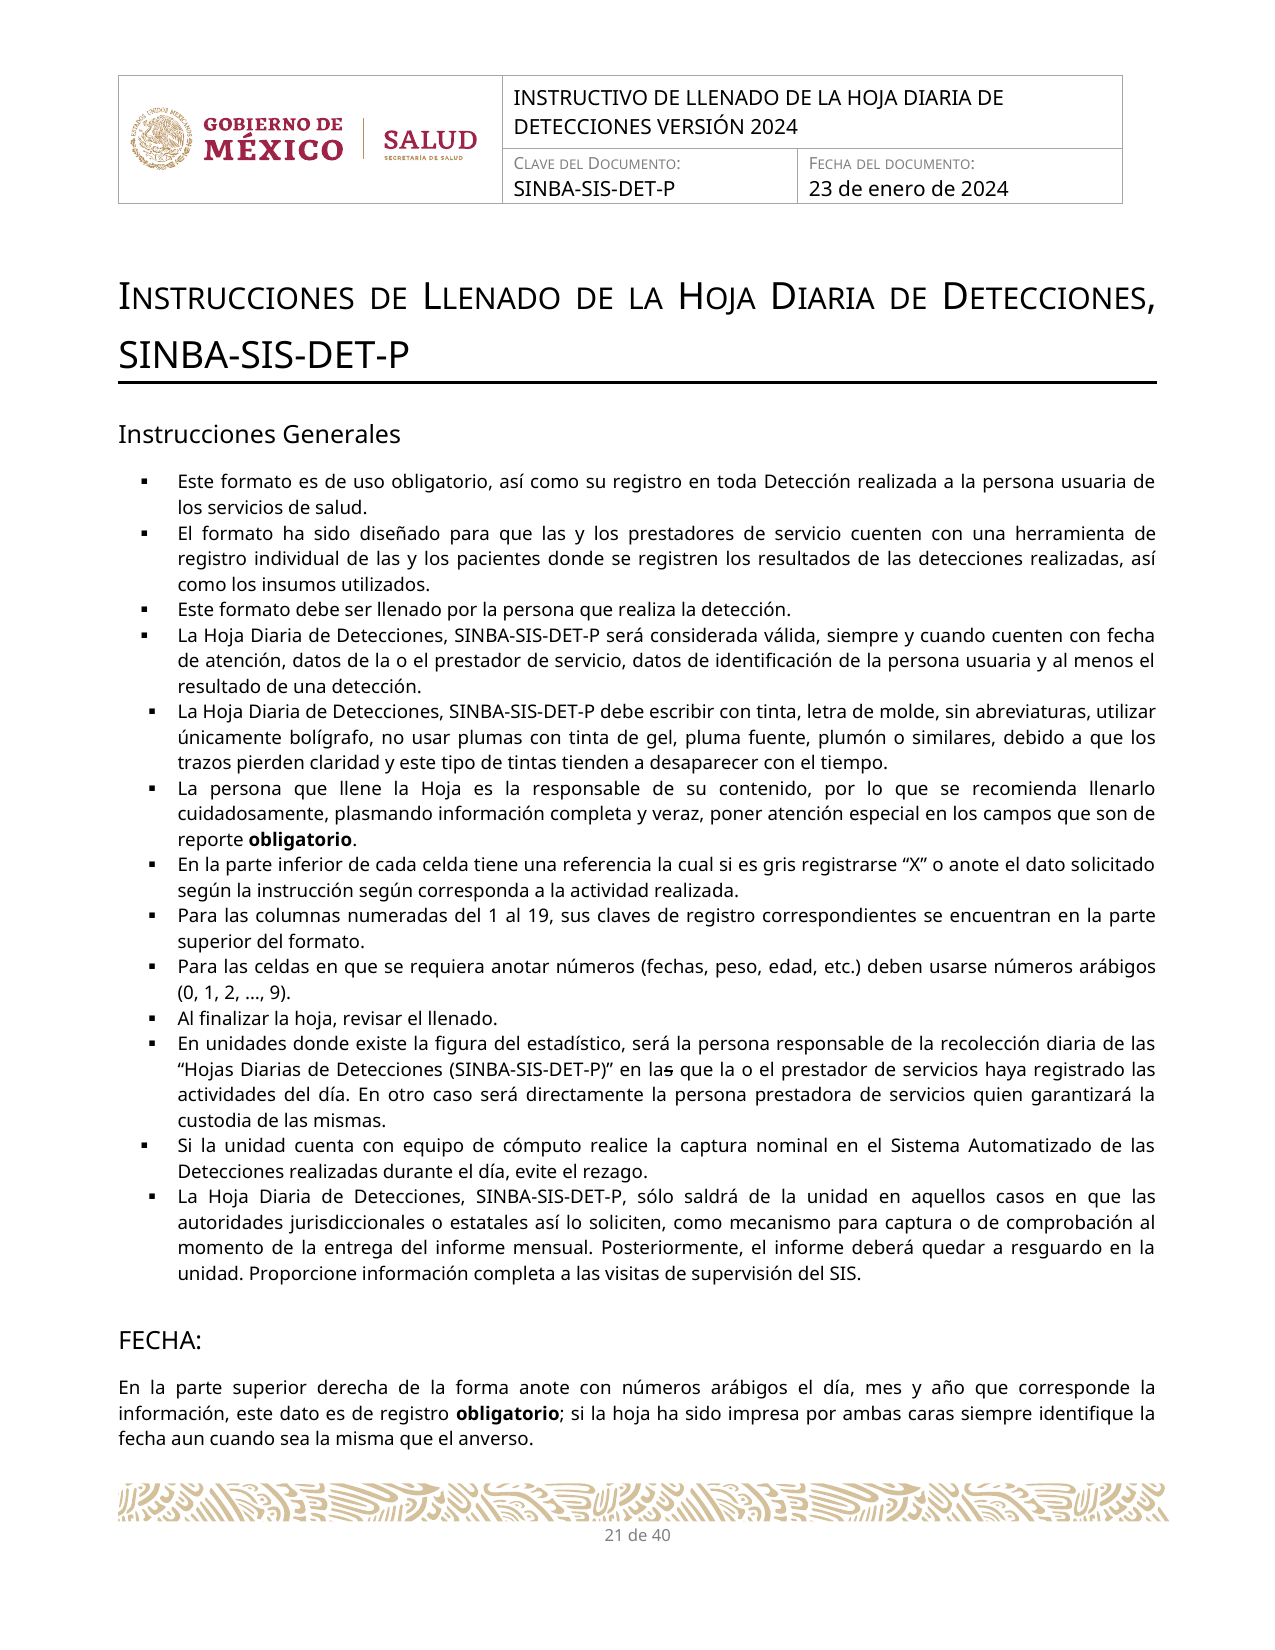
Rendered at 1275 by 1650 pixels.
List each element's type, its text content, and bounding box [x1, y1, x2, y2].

list En unidades donde existe la figura del estadístico, será la persona responsable de la recolección diaria de las “Hojas Diarias de Detecciones (SINBA-SIS-DET-P)” en las que la o el prestador de servicios haya registrado las actividades del día. En otro caso será directamente la persona prestadora de servicios quien garantizará la custodia de las mismas. [148, 1030, 1157, 1132]
list Para las celdas en que se requiera anotar números (fechas, peso, edad, etc.) deben usarse números arábigos (0, 1, 2, …, 9). [148, 954, 1157, 1005]
list La Hoja Diaria de Detecciones, SINBA-SIS-DET-P, sólo saldrá de la unidad en aquellos casos en que las autoridades jurisdiccionales o estatales así lo soliciten, como mecanismo para captura o de comprobación al momento de la entrega del informe mensual. Posteriormente, el informe deberá quedar a resguardo en la unidad. Proporcione información completa a las visitas de supervisión del SIS. [148, 1183, 1157, 1286]
list Al finalizar la hoja, revisar el llenado. [148, 1005, 1157, 1030]
text En la parte superior derecha de la forma anote con números arábigos el día, mes y año que corresponde la información, este dato es de registro obligatorio; si la hoja ha sido impresa por ambas caras siempre identifique la fecha aun cuando sea la misma que el anverso. [118, 1375, 1157, 1451]
list La persona que llene la Hoja es la responsable de su contenido, por lo que se recomienda llenarlo cuidadosamente, plasmando información completa y veraz, poner atención especial en los campos que son de reporte obligatorio. [148, 775, 1157, 852]
list La Hoja Diaria de Detecciones, SINBA-SIS-DET-P debe escribir con tinta, letra de molde, sin abreviaturas, utilizar únicamente bolígrafo, no usar plumas con tinta de gel, pluma fuente, plumón o similares, debido a que los trazos pierden claridad y este tipo de tintas tienden a desaparecer con el tiempo. [148, 698, 1157, 775]
list Para las columnas numeradas del 1 al 19, sus claves de registro correspondientes se encuentran en la parte superior del formato. [148, 903, 1157, 954]
list Este formato debe ser llenado por la persona que realiza la detección. [140, 596, 1157, 622]
subtitle Instrucciones de Llenado de la Hoja Diaria de Detecciones, SINBA-SIS-DET-P [118, 270, 1157, 381]
list La Hoja Diaria de Detecciones, SINBA-SIS-DET-P será considerada válida, siempre y cuando cuenten con fecha de atención, datos de la o el prestador de servicio, datos de identificación de la persona usuaria y al menos el resultado de una detección. [140, 622, 1157, 698]
list El formato ha sido diseñado para que las y los prestadores de servicio cuenten con una herramienta de registro individual de las y los pacientes donde se registren los resultados de las detecciones realizadas, así como los insumos utilizados. [140, 520, 1157, 596]
subtitle FECHA: [118, 1323, 1157, 1357]
list En la parte inferior de cada celda tiene una referencia la cual si es gris registrarse “X” o anote el dato solicitado según la instrucción según corresponda a la actividad realizada. [148, 852, 1157, 903]
list Este formato es de uso obligatorio, así como su registro en toda Detección realizada a la persona usuaria de los servicios de salud. [140, 469, 1157, 520]
list Si la unidad cuenta con equipo de cómputo realice la captura nominal en el Sistema Automatizado de las Detecciones realizadas durante el día, evite el rezago. [140, 1132, 1157, 1183]
subtitle Instrucciones Generales [118, 417, 1157, 451]
